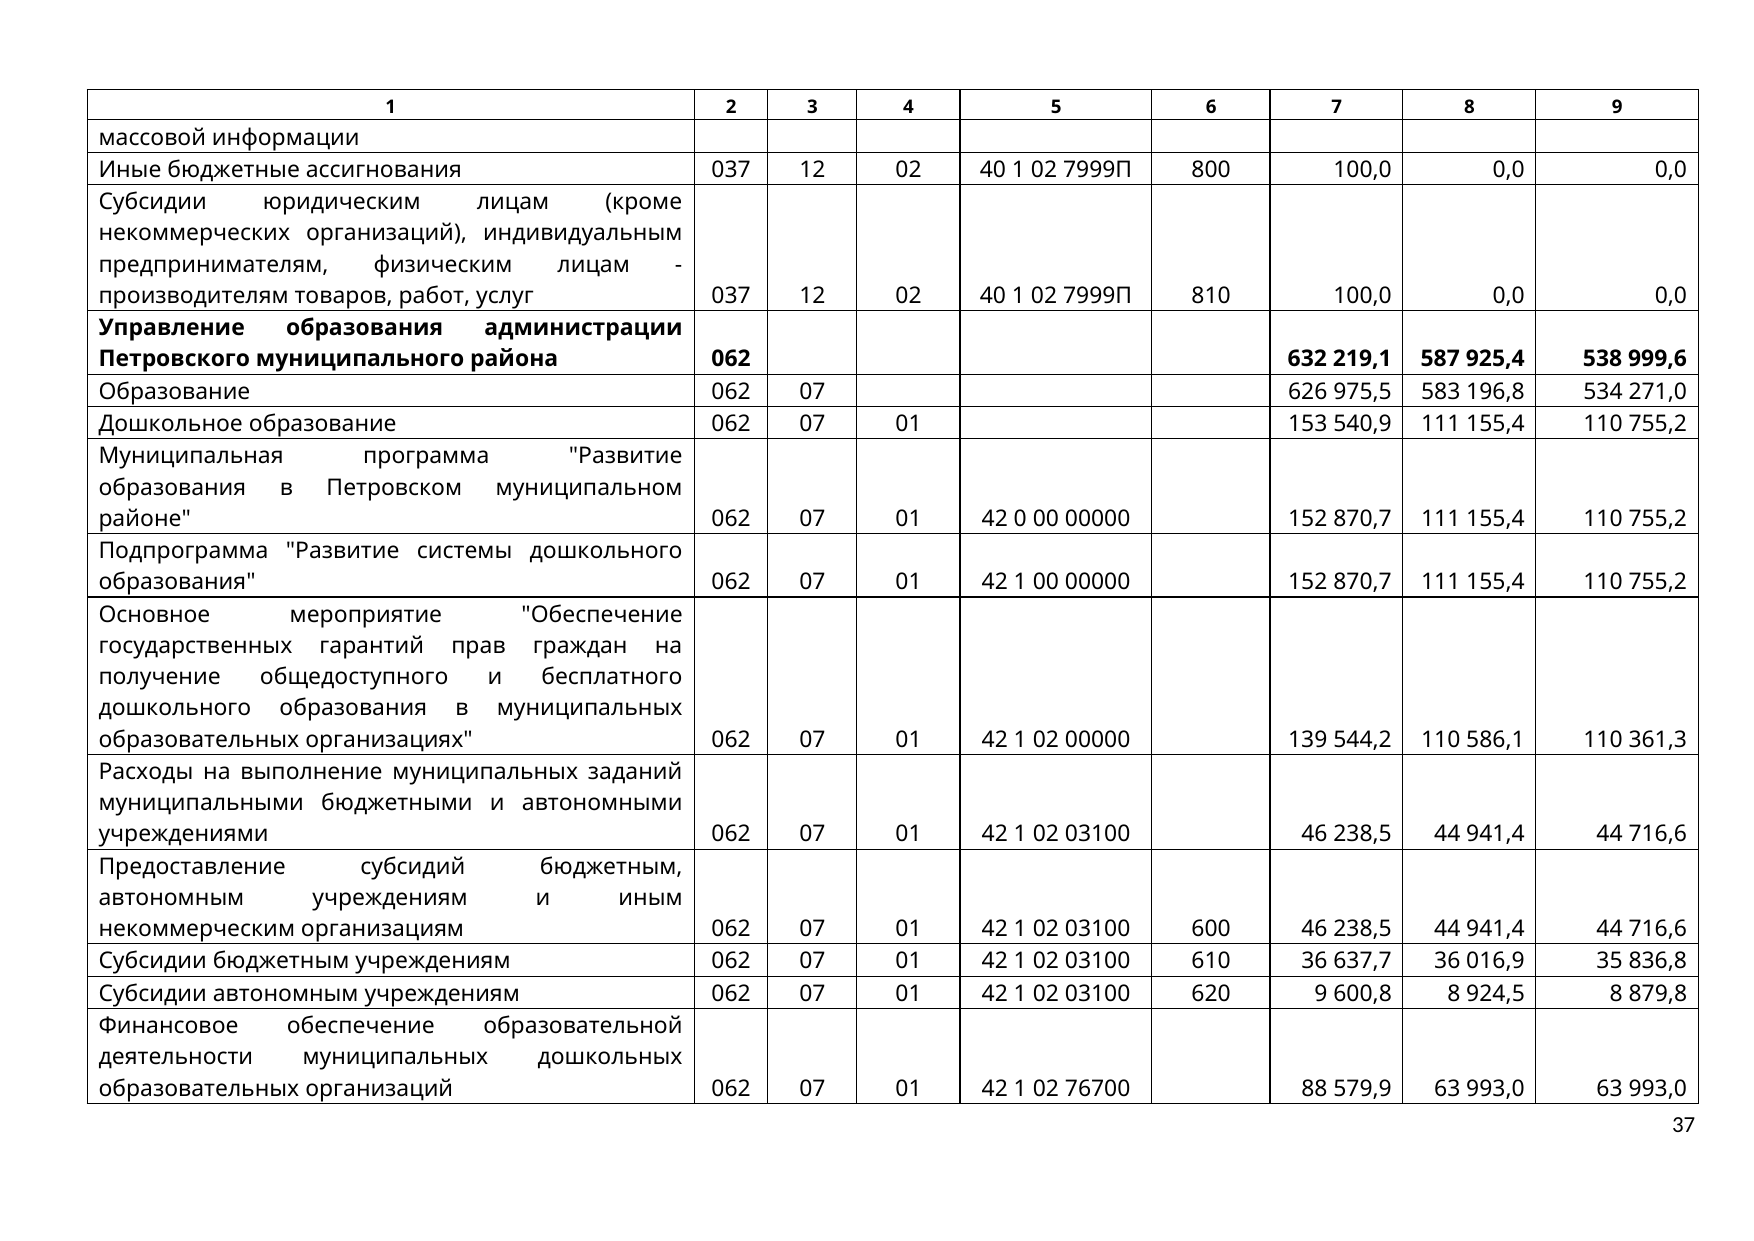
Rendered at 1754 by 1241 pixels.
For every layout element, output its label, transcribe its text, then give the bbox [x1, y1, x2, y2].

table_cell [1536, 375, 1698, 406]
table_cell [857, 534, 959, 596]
table_header 4 [857, 90, 959, 119]
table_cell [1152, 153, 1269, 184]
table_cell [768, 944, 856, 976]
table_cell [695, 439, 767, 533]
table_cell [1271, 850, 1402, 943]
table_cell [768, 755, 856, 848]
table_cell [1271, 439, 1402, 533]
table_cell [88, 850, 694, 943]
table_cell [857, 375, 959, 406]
table_header 1 [88, 90, 694, 119]
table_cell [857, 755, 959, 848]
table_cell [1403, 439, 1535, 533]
table_header 9 [1536, 90, 1698, 119]
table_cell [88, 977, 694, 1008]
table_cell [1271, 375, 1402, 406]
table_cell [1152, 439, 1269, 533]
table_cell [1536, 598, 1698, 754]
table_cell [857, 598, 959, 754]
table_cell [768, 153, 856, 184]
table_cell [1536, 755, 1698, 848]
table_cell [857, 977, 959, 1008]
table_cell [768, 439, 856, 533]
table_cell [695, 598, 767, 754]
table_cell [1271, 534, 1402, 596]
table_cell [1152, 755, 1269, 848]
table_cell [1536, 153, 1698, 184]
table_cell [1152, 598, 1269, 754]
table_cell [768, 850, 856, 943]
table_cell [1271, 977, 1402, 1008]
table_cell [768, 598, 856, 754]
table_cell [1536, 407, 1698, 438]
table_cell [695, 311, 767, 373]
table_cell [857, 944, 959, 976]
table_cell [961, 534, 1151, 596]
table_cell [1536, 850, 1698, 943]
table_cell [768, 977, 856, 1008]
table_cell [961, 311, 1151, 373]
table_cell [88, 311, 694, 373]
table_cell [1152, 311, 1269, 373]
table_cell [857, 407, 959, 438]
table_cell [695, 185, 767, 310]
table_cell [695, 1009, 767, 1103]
table_header 5 [961, 90, 1151, 119]
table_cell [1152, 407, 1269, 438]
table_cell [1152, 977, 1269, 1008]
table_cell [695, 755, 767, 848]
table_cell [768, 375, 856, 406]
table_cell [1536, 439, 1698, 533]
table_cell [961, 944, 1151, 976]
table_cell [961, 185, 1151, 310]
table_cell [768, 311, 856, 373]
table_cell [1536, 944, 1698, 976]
table_header 2 [695, 90, 767, 119]
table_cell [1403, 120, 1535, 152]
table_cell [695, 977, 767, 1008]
table_header 3 [768, 90, 856, 119]
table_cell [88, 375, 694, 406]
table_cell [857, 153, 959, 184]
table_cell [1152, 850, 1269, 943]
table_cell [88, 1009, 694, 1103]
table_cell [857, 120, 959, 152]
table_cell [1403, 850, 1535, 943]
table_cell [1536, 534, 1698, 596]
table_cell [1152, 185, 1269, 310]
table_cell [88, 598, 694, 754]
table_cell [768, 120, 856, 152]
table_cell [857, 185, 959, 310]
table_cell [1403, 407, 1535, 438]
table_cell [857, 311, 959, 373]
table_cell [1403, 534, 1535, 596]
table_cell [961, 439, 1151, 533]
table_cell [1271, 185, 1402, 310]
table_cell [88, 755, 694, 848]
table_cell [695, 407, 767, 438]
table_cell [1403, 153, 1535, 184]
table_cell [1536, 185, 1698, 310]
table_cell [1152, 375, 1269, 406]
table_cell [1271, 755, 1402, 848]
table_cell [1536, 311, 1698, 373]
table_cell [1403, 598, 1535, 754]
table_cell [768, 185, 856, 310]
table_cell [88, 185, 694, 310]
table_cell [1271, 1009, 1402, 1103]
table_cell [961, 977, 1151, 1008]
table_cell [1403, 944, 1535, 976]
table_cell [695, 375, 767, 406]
table_header 8 [1403, 90, 1535, 119]
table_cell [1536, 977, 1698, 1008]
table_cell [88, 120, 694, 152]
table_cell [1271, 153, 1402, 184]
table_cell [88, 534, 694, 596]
table_header 6 [1152, 90, 1269, 119]
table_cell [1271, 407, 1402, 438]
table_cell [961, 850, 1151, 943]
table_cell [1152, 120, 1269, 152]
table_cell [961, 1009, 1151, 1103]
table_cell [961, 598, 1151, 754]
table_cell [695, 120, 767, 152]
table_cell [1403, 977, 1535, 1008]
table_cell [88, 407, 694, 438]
table_header 7 [1271, 90, 1402, 119]
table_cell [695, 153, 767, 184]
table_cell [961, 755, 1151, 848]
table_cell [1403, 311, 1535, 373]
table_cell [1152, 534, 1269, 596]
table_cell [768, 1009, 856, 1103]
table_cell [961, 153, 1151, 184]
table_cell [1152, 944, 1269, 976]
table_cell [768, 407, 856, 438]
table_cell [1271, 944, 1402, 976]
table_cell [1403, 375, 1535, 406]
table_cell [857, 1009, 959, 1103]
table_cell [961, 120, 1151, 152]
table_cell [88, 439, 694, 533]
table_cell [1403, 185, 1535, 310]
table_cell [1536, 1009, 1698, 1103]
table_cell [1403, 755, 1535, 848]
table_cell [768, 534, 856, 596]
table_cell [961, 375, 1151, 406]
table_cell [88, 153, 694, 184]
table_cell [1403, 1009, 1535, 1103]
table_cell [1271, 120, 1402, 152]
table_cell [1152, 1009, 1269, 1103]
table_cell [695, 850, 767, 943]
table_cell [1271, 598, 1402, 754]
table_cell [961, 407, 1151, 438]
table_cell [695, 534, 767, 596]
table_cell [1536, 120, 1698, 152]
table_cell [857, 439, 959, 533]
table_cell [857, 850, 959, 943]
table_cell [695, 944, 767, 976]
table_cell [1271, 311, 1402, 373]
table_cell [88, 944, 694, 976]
